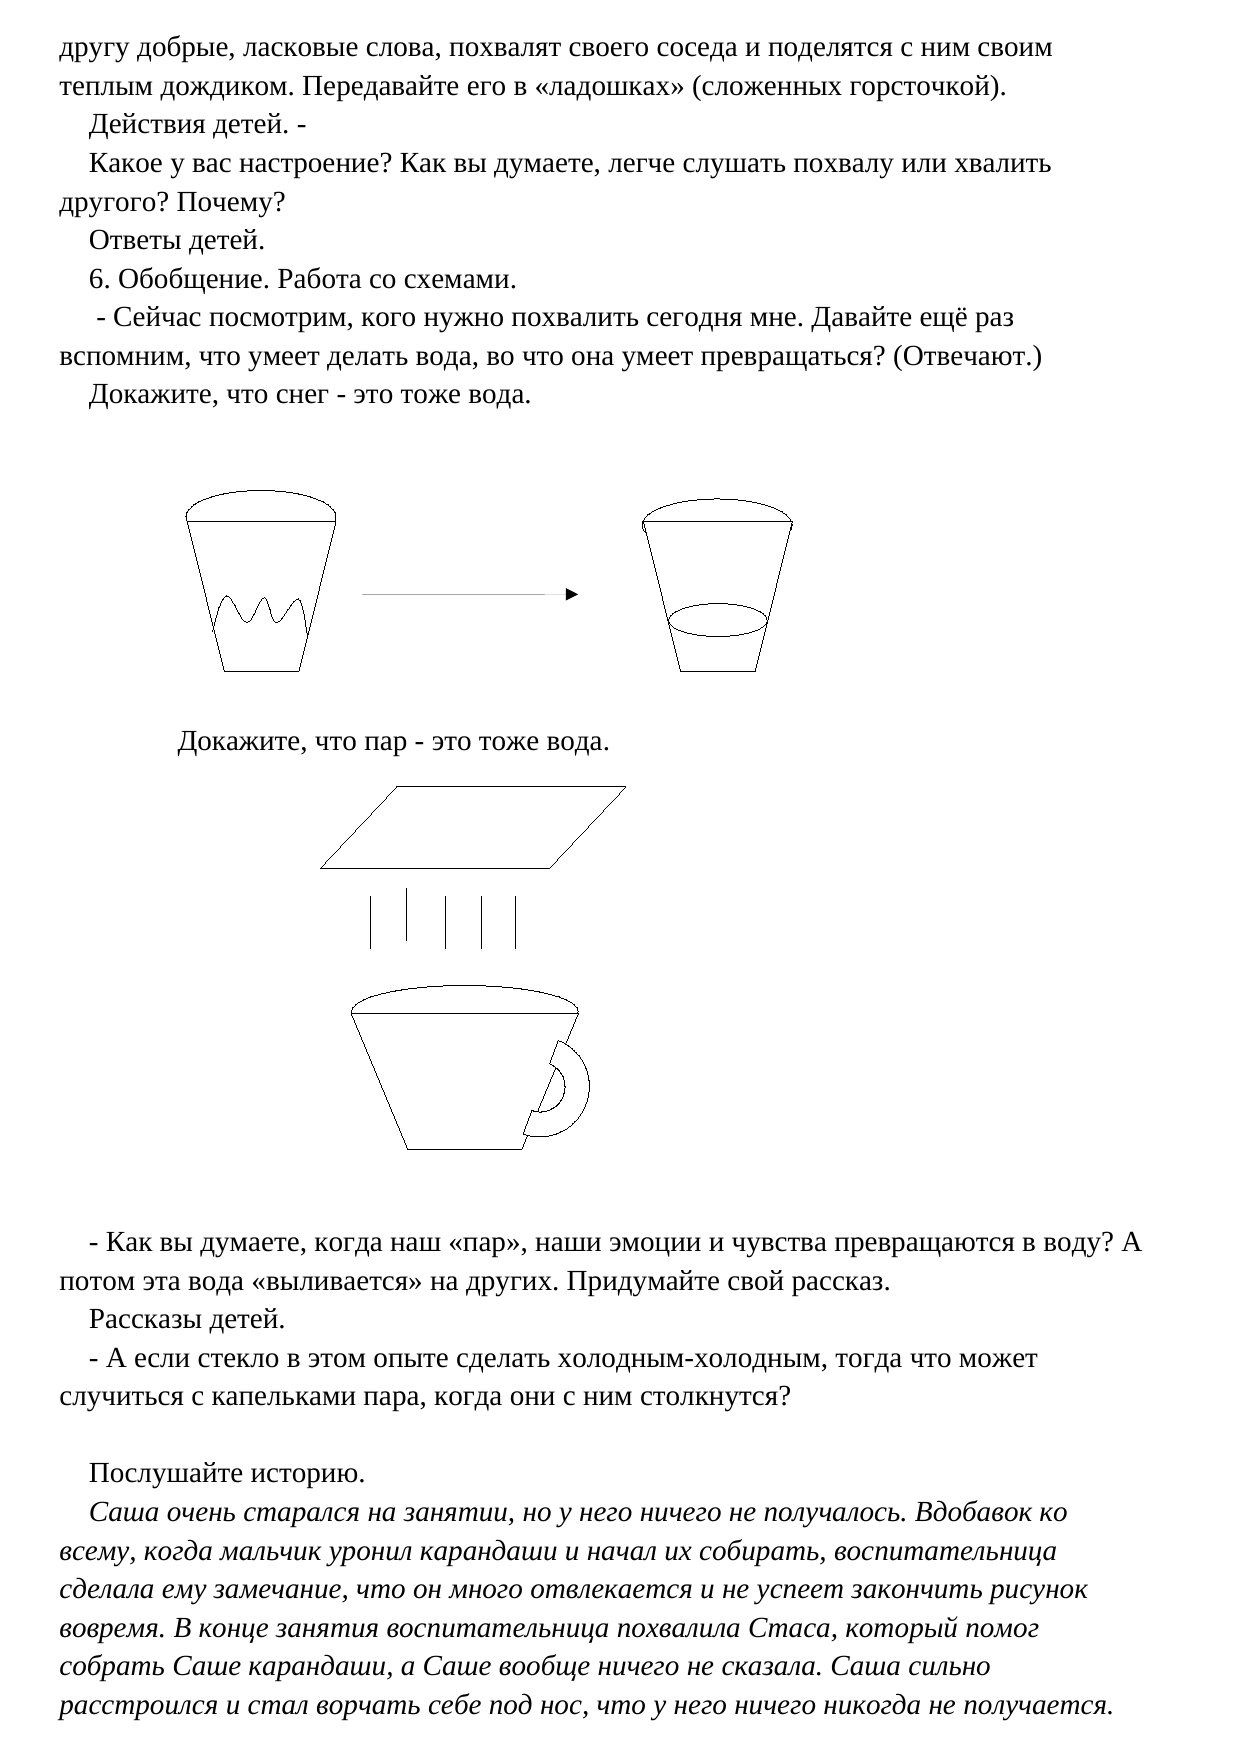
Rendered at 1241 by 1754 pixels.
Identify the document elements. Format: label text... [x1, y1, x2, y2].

text Послушайте историю. [59, 1456, 1152, 1489]
text - Сейчас посмотрим, кого нужно похвалить сегодня мне. Давайте ещё раз вспомним, что умеет делать вода, во что она умеет превращаться? (Отвечают.) [59, 299, 1152, 371]
text 6. Обобщение. Работа со схемами. [59, 261, 1152, 294]
text Рассказы детей. [59, 1301, 1152, 1335]
text - А если стекло в этом опыте сделать холодным-холодным, тогда что может случиться с капельками пара, когда они с ним столкнутся? [59, 1340, 1152, 1412]
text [59, 29, 1152, 102]
text Саша очень старался на занятии, но у него ничего не получалось. Вдобавок ко всему, когда мальчик уронил карандаши и начал их собирать, воспитательница сделала ему замечание, что он много отвлекается и не успеет закончить рисунок вовремя. В конце занятия воспитательница похвалила Стаса, который помог собрать Саше карандаши, а Саше вообще ничего не сказала. Саша сильно расстроился и стал ворчать себе под нос, что у него ничего никогда не получается. [59, 1494, 1152, 1720]
text - Как вы думаете, когда наш «пар», наши эмоции и чувства превращаются в воду? А потом эта вода «выливается» на других. Придумайте свой рассказ. [59, 1224, 1152, 1296]
text Действия детей. - [59, 107, 1152, 140]
text Докажите, что снег - это тоже вода. [59, 376, 1152, 410]
text Докажите, что пар - это тоже вода. [177, 723, 1152, 757]
text Какое у вас настроение? Как вы думаете, легче слушать похвалу или хвалить другого? Почему? [59, 145, 1152, 217]
text Ответы детей. [59, 222, 1152, 256]
